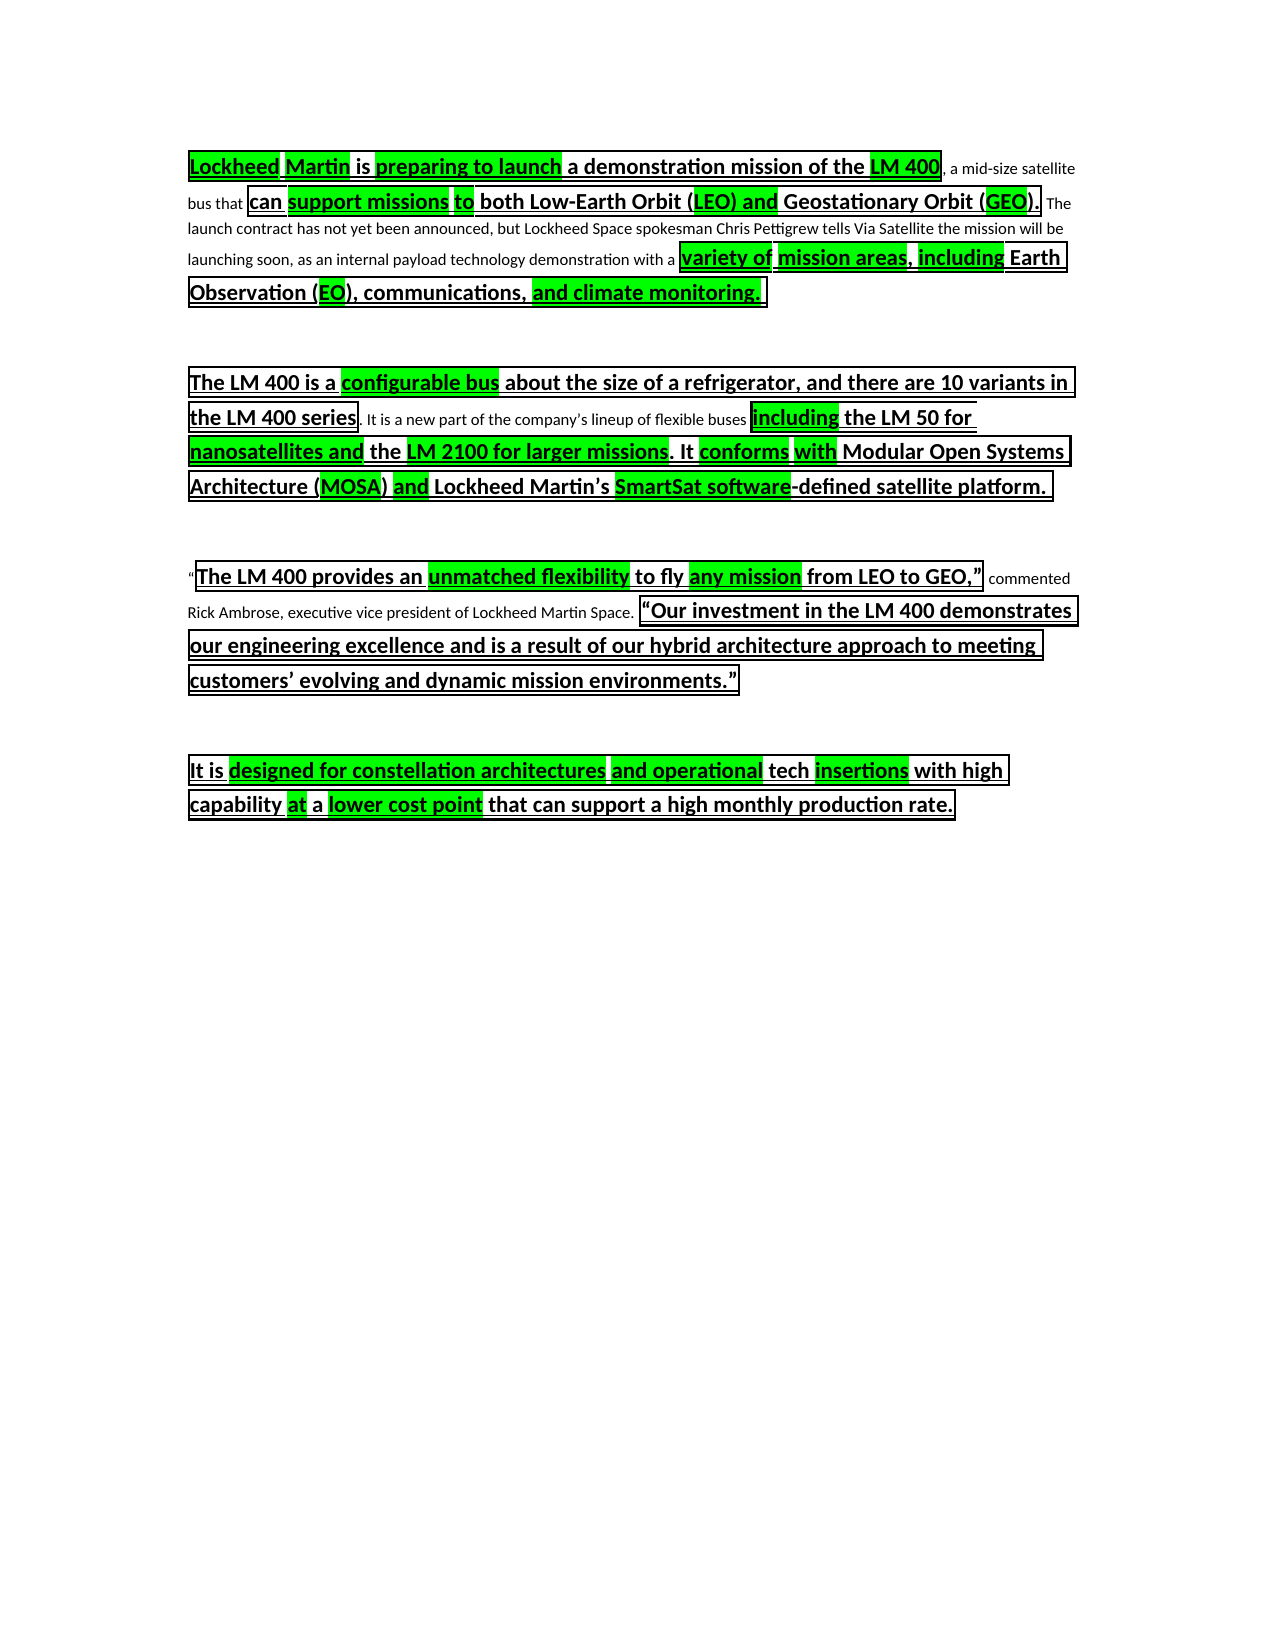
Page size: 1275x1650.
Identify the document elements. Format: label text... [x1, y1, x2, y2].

text It is designed for constellation architectures and operational tech insertions with high capability at a lower cost point that can support a high monthly production rate. [187, 754, 1087, 821]
text Lockheed Martin is preparing to launch a demonstration mission of the LM 400, a mid-size satellite bus that can support missions to both Low-Earth Orbit (LEO) and Geostationary Orbit (GEO). The launch contract has not yet been announced, but Lockheed Space spokesman Chris Pettigrew tells Via Satellite the mission will be launching soon, as an internal payload technology demonstration with a variety of mission areas, including Earth Observation (EO), communications, and climate monitoring. [187, 150, 1087, 308]
text The LM 400 is a configurable bus about the size of a refrigerator, and there are 10 variants in the LM 400 series. It is a new part of the company’s lineup of ﬂexible buses including the LM 50 for nanosatellites and the LM 2100 for larger missions. It conforms with Modular Open Systems Architecture (MOSA) and Lockheed Martin’s SmartSat software-defined satellite platform. [187, 366, 1087, 502]
text “The LM 400 provides an unmatched flexibility to fly any mission from LEO to GEO,” commented Rick Ambrose, executive vice president of Lockheed Martin Space. “Our investment in the LM 400 demonstrates our engineering excellence and is a result of our hybrid architecture approach to meeting customers’ evolving and dynamic mission environments.” [187, 560, 1087, 696]
